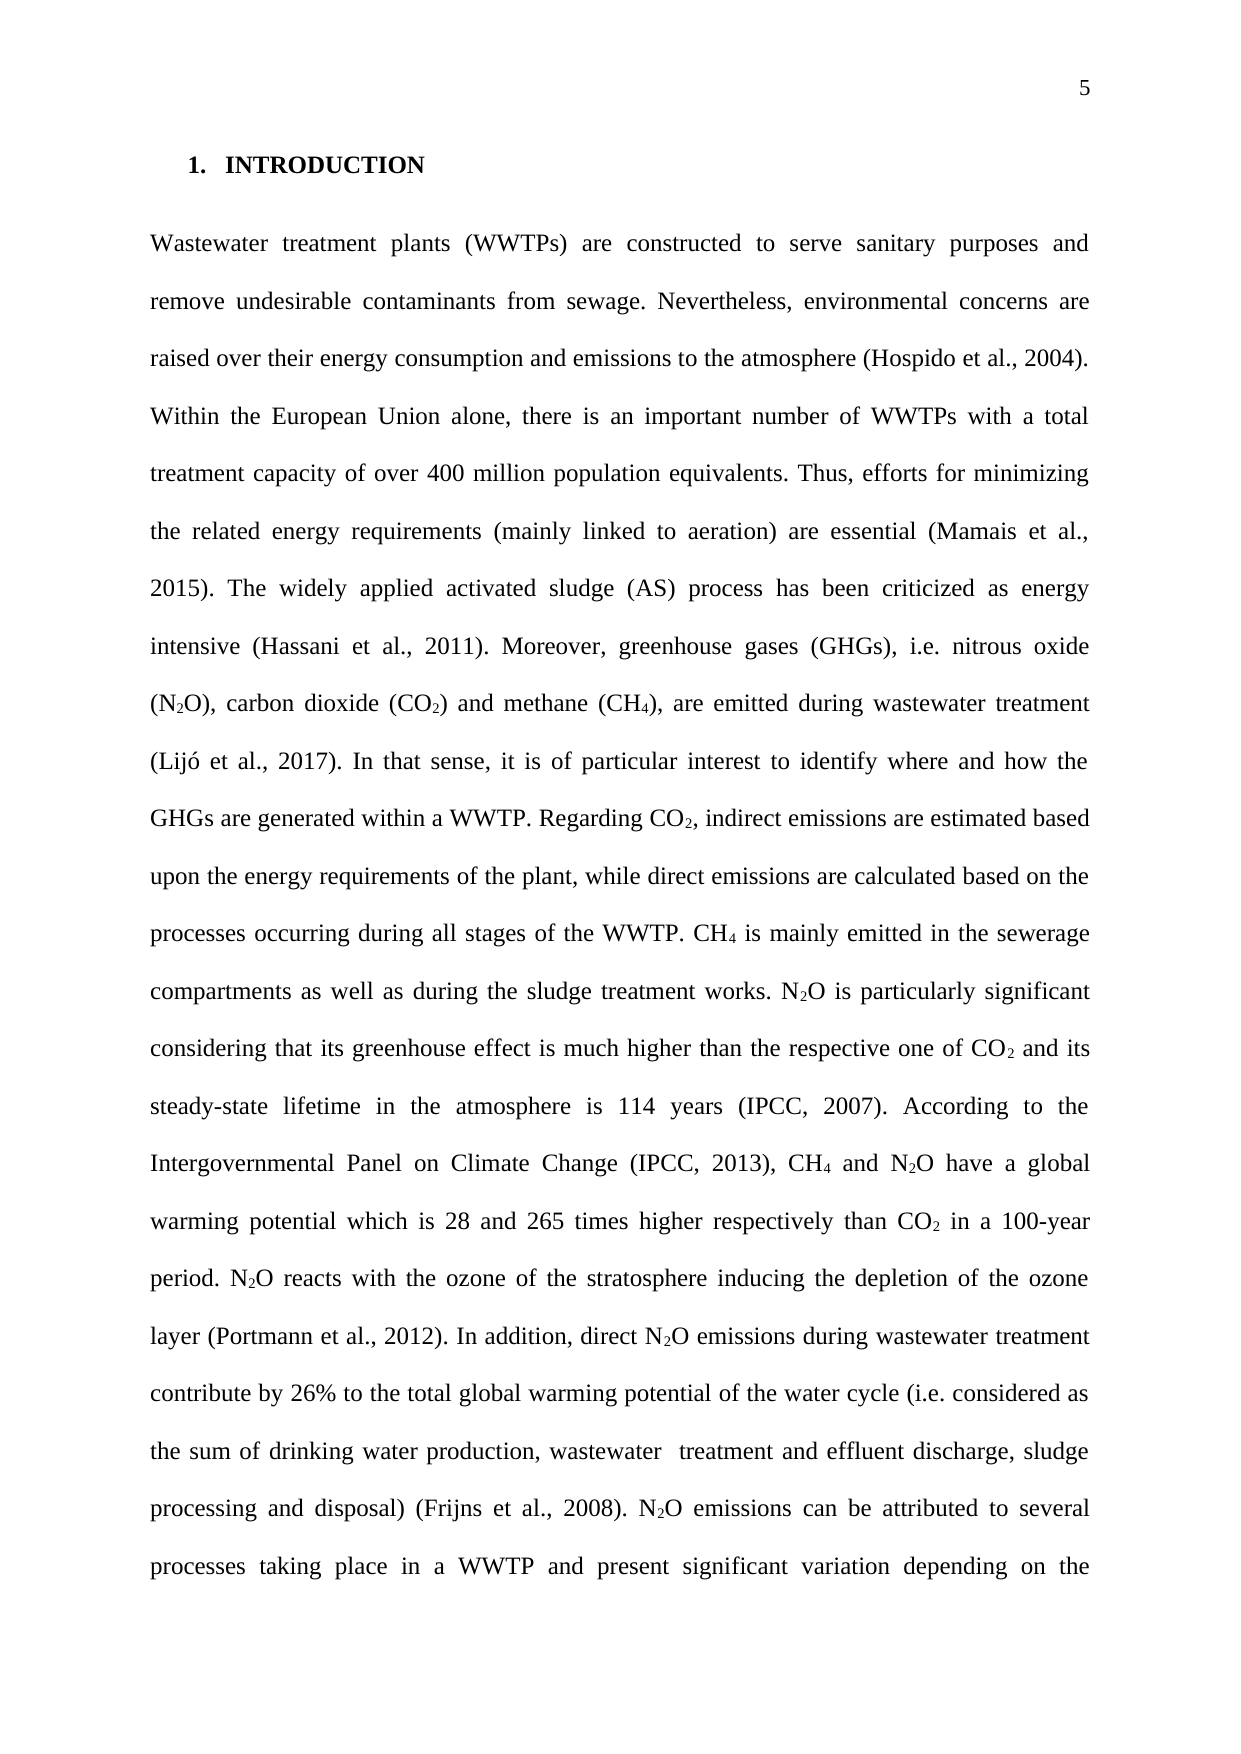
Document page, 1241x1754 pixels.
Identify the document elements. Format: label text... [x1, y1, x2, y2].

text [150, 228, 1090, 1579]
list INTRODUCTION [187, 150, 1090, 179]
